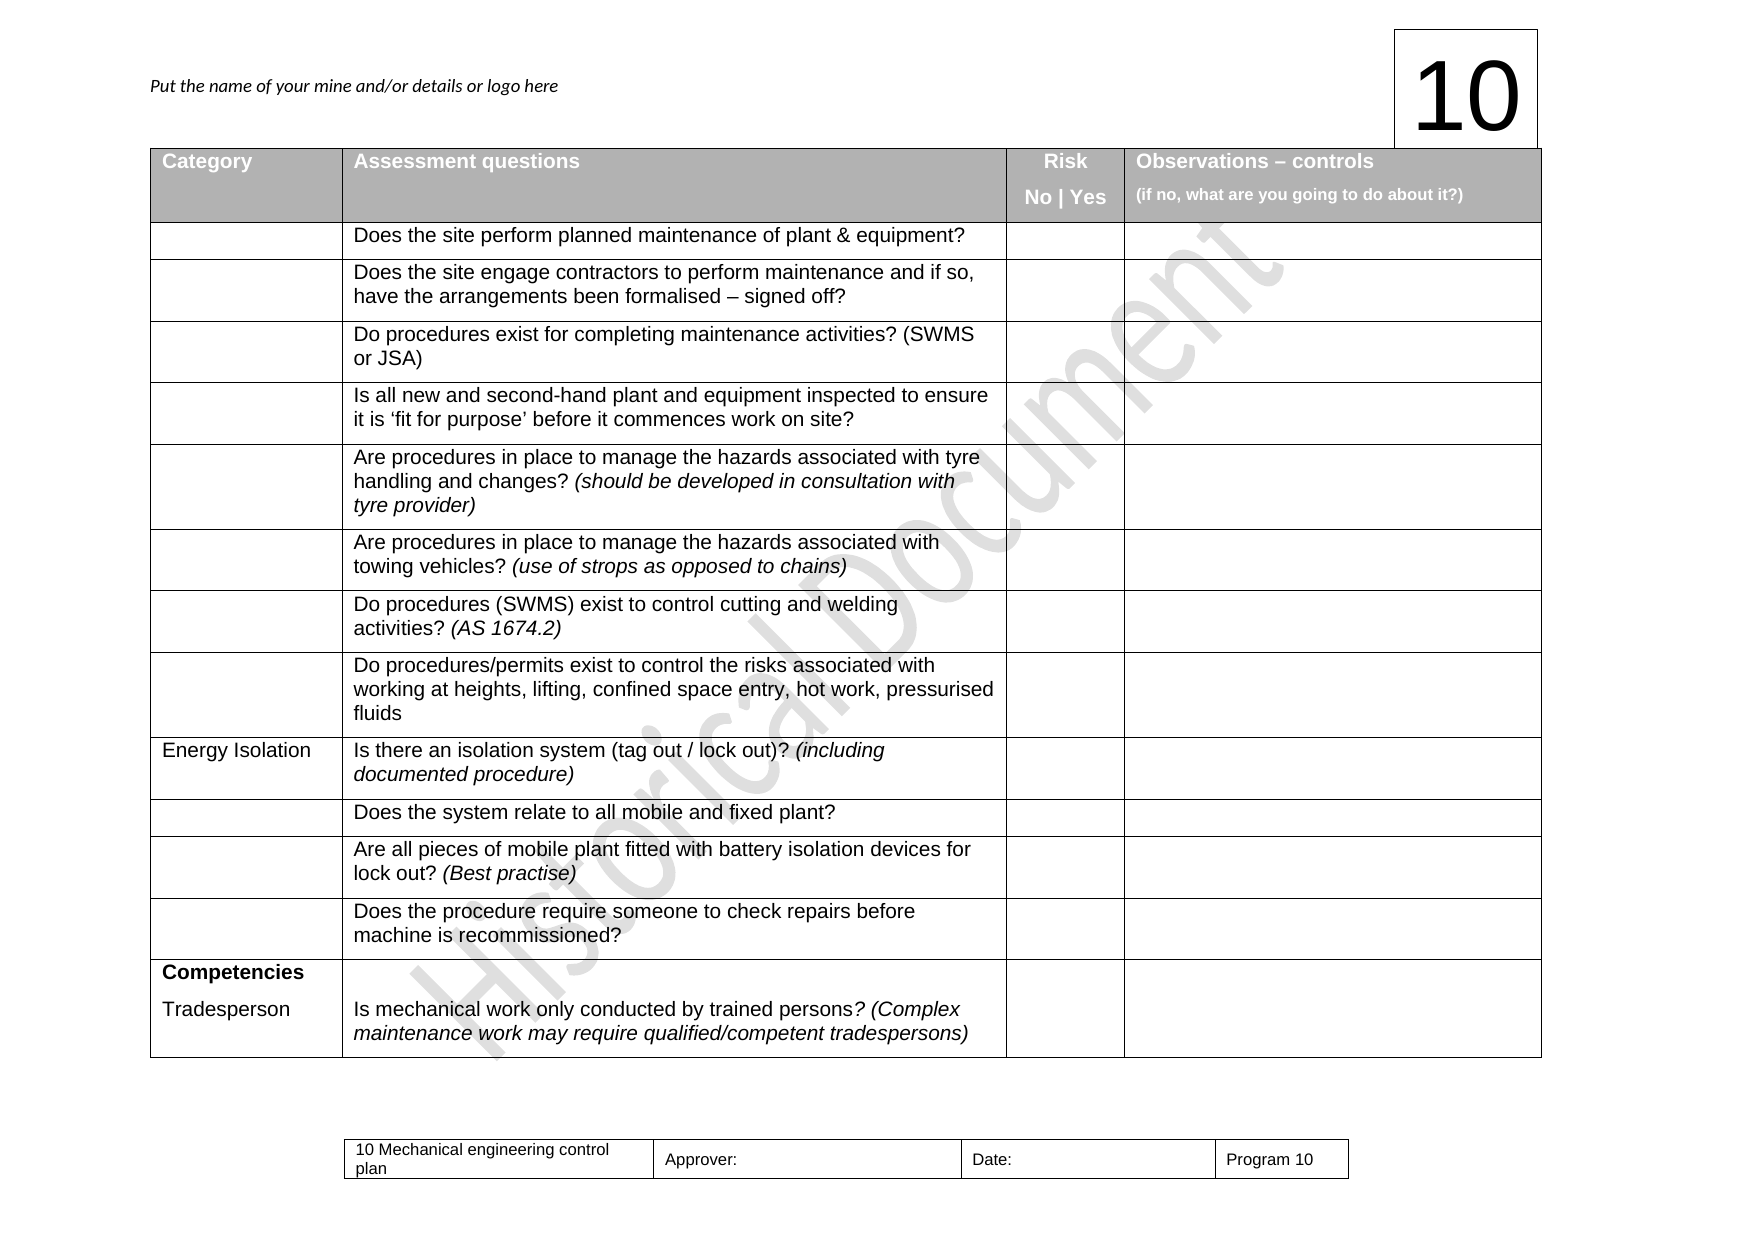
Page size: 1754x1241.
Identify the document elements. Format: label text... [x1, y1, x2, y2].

table_cell Competencies [151, 960, 342, 997]
table_cell [151, 260, 342, 321]
table_cell Are procedures in place to manage the hazards associated with towing vehicles? (use of strops as opposed to chains) [343, 530, 1006, 590]
table_cell [151, 591, 342, 652]
table_cell [343, 960, 1006, 997]
table_cell [1007, 445, 1124, 529]
table_cell Energy Isolation [151, 738, 342, 799]
table_cell [151, 322, 342, 382]
table_header Assessment questions [343, 149, 1006, 222]
table_cell [1125, 738, 1541, 799]
table_cell Is there an isolation system (tag out / lock out)? (including documented procedure) [343, 738, 1006, 799]
table_cell Are procedures in place to manage the hazards associated with tyre handling and changes? (should be developed in consultation with tyre provider) [343, 445, 1006, 529]
table_cell [151, 383, 342, 443]
table_cell [1007, 960, 1124, 997]
table_cell [1125, 960, 1541, 997]
table_cell Does the site perform planned maintenance of plant & equipment? [343, 223, 1006, 259]
table_cell [1007, 899, 1124, 959]
table_cell Is mechanical work only conducted by trained persons? (Complex maintenance work may require qualified/competent tradespersons) [343, 997, 1006, 1057]
table_cell [1007, 653, 1124, 737]
table_cell [151, 837, 342, 898]
table_cell [1125, 260, 1541, 321]
table_cell [1125, 445, 1541, 529]
table_cell Does the procedure require someone to check repairs before machine is recommissioned? [343, 899, 1006, 959]
table_cell [1125, 530, 1541, 590]
table_cell [1125, 223, 1541, 259]
table_cell Do procedures exist for completing maintenance activities? (SWMS or JSA) [343, 322, 1006, 382]
table_cell [1007, 591, 1124, 652]
table_cell [151, 445, 342, 529]
table_cell Does the system relate to all mobile and fixed plant? [343, 800, 1006, 836]
table_header Risk No | Yes [1007, 149, 1124, 222]
table_cell [151, 800, 342, 836]
table_cell Does the site engage contractors to perform maintenance and if so, have the arrangements been formalised – signed off? [343, 260, 1006, 321]
table_cell [1125, 383, 1541, 443]
table_cell [1007, 837, 1124, 898]
table_cell [1125, 800, 1541, 836]
table_cell Are all pieces of mobile plant fitted with battery isolation devices for lock out? (Best practise) [343, 837, 1006, 898]
table_cell [151, 653, 342, 737]
table_cell [151, 223, 342, 259]
table_cell [1007, 383, 1124, 443]
table_cell Do procedures (SWMS) exist to control cutting and welding activities? (AS 1674.2) [343, 591, 1006, 652]
table_cell [1125, 899, 1541, 959]
table_cell [1125, 322, 1541, 382]
table_header Category [151, 149, 342, 222]
table_cell [1125, 653, 1541, 737]
table_header Observations – controls (if no, what are you going to do about it?) [1125, 149, 1541, 222]
table_cell [1007, 530, 1124, 590]
table_cell [1007, 738, 1124, 799]
table_cell Do procedures/permits exist to control the risks associated with working at heights, lifting, confined space entry, hot work, pressurised fluids [343, 653, 1006, 737]
table_cell [1125, 997, 1541, 1057]
table_cell Tradesperson [151, 997, 342, 1057]
table_cell [1007, 322, 1124, 382]
table_cell Is all new and second-hand plant and equipment inspected to ensure it is ‘fit for purpose’ before it commences work on site? [343, 383, 1006, 443]
table_cell [1125, 837, 1541, 898]
table_cell [1007, 997, 1124, 1057]
table_cell [151, 530, 342, 590]
table_cell [1007, 800, 1124, 836]
table_cell [1007, 223, 1124, 259]
table_cell [1125, 591, 1541, 652]
table_cell [151, 899, 342, 959]
table_cell [1007, 260, 1124, 321]
